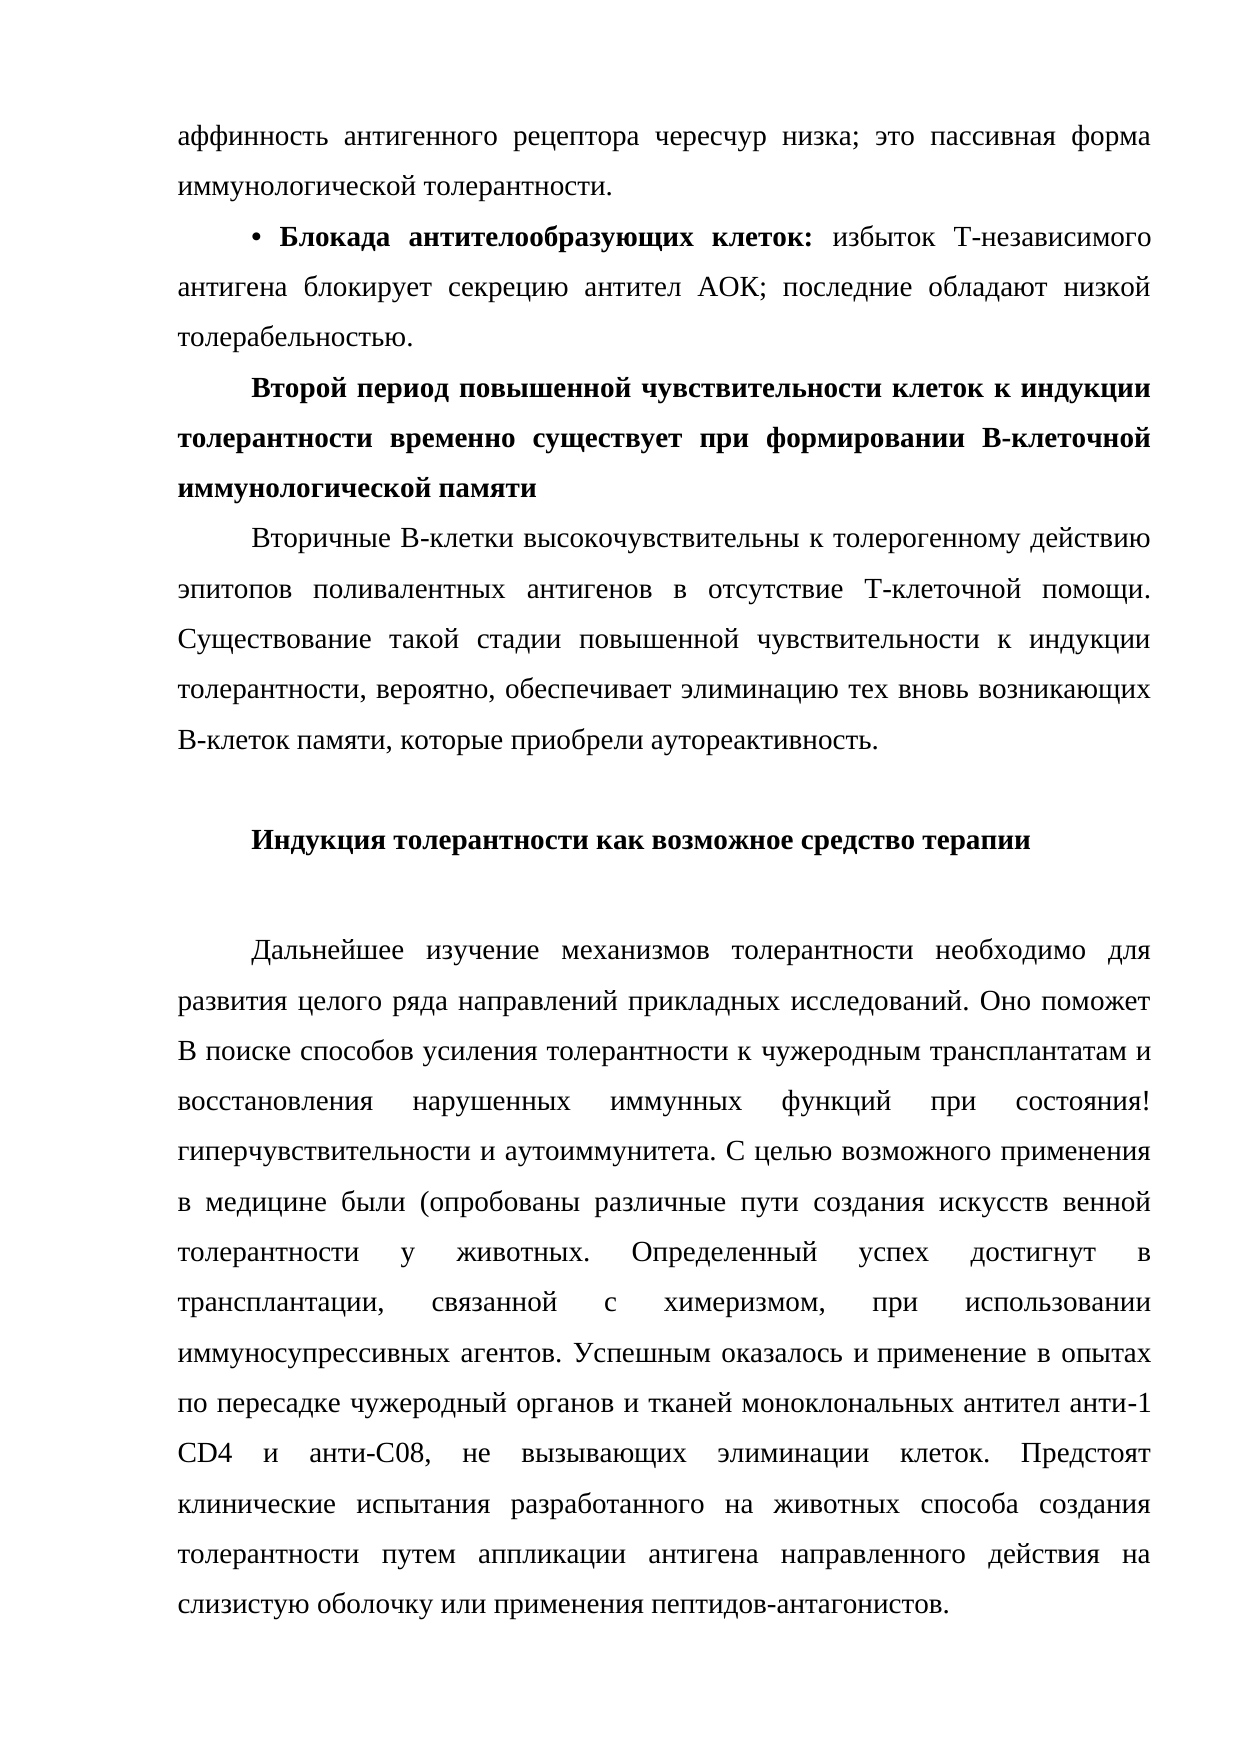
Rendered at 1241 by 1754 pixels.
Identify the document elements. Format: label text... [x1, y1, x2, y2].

text Второй период повышенной чувствительности клеток к индукции толерантности временно существует при формировании В-клеточной иммунологической памяти [177, 370, 1152, 504]
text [177, 118, 1152, 202]
text Вторичные В-клетки высокочувствительны к толерогенному действию эпитопов поливалентных антигенов в отсутствие Т-клеточной помощи. Существование такой стадии повышенной чувствительности к индукции толерантности, вероятно, обеспечивает элиминацию тех вновь возникающих В-клеток памяти, которые приобрели аутореактивность. [177, 521, 1152, 755]
text • Блокада антителообразующих клеток: избыток Т-независимого антигена блокирует секрецию антител АОК; последние обладают низкой толерабельностью. [177, 219, 1152, 353]
text Индукция толерантности как возможное средство терапии [177, 822, 1152, 856]
text Дальнейшее изучение механизмов толерантности необходимо для развития целого ряда направлений прикладных исследований. Оно поможет В поиске способов усиления толерантности к чужеродным трансплантатам и восстановления нарушенных иммунных функций при состояния! гиперчувствительности и аутоиммунитета. С целью возможного применения в медицине были (опробованы различные пути создания искусств венной толерантности у животных. Определенный успех достигнут в трансплантации, связанной с химеризмом, при использовании иммуносупрессивных агентов. Успешным оказалось и применение в опытах по пересадке чужеродный органов и тканей моноклональных антител анти-1 CD4 и анти-С08, не вызывающих элиминации клеток. Предстоят клинические испытания разработанного на животных способа создания толерантности путем аппликации антигена направленного действия на слизистую оболочку или применения пептидов-антагонистов. [177, 932, 1152, 1620]
